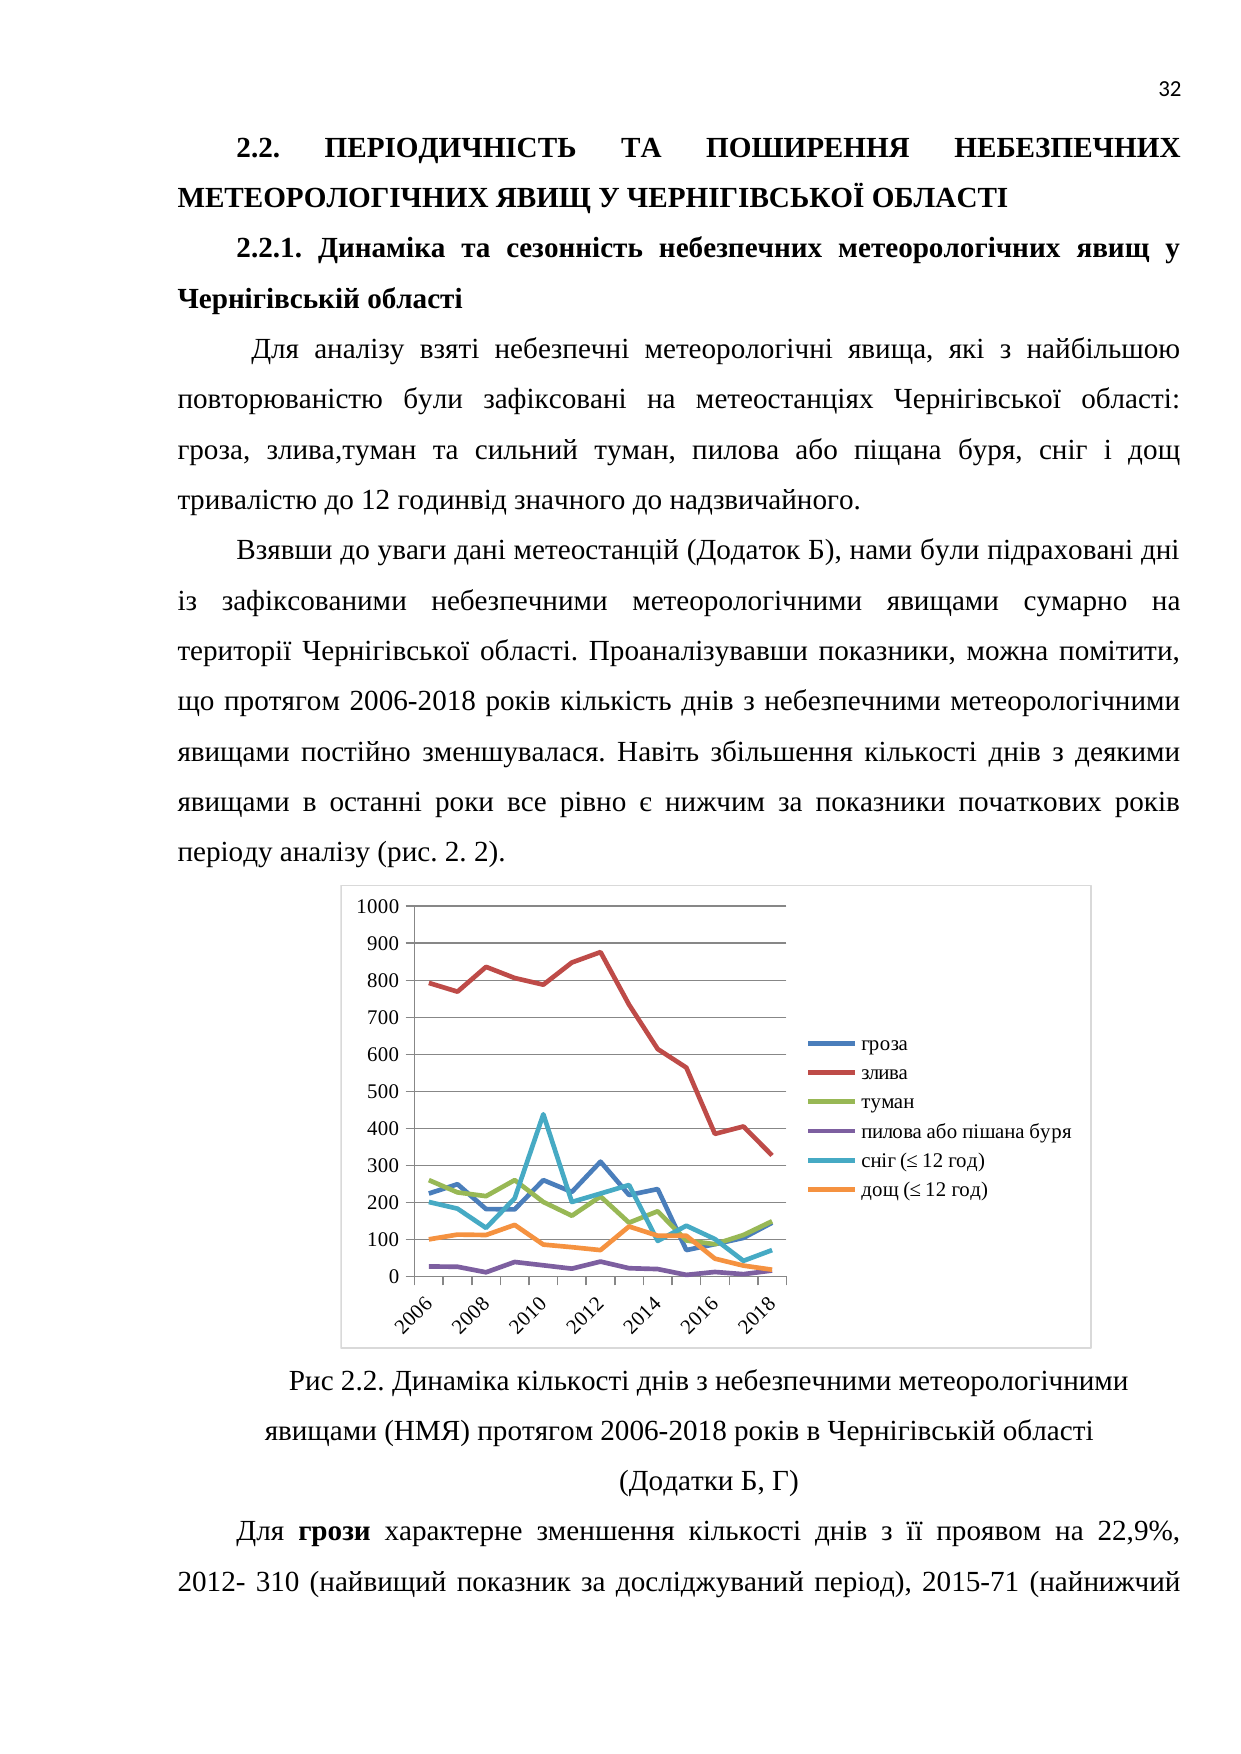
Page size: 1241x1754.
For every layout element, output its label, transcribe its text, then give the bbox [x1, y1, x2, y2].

text Взявши до уваги дані метеостанцій (Додаток Б), нами були підраховані дні із зафіксованими небезпечними метеорологічними явищами сумарно на території Чернігівської області. Проаналізувавши показники, можна помітити, що протягом 2006-2018 років кількість днів з небезпечними метеорологічними явищами постійно зменшувалася. Навіть збільшення кількості днів з деякими явищами в останні роки все рівно є нижчим за показники початкових років періоду аналізу (рис. 2. 2). [177, 532, 1181, 868]
text Рис 2.2. Динаміка кількості днів з небезпечними метеорологічними явищами (НМЯ) протягом 2006-2018 років в Чернігівській області [177, 1363, 1181, 1446]
text 2.2. ПЕРІОДИЧНІСТЬ ТА ПОШИРЕННЯ НЕБЕЗПЕЧНИХ МЕТЕОРОЛОГІЧНИХ ЯВИЩ У ЧЕРНІГІВСЬКОЇ ОБЛАСТІ [177, 130, 1181, 214]
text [177, 1513, 1181, 1597]
text (Додатки Б, Г) [177, 1463, 1181, 1497]
text Для аналізу взяті небезпечні метеорологічні явища, які з найбільшою повторюваністю були зафіксовані на метеостанціях Чернігівської області: гроза, злива,туман та сильний туман, пилова або піщана буря, сніг і дощ тривалістю до 12 годинвід значного до надзвичайного. [177, 331, 1181, 516]
text 2.2.1. Динаміка та сезонність небезпечних метеорологічних явищ у Чернігівській області [177, 231, 1181, 314]
